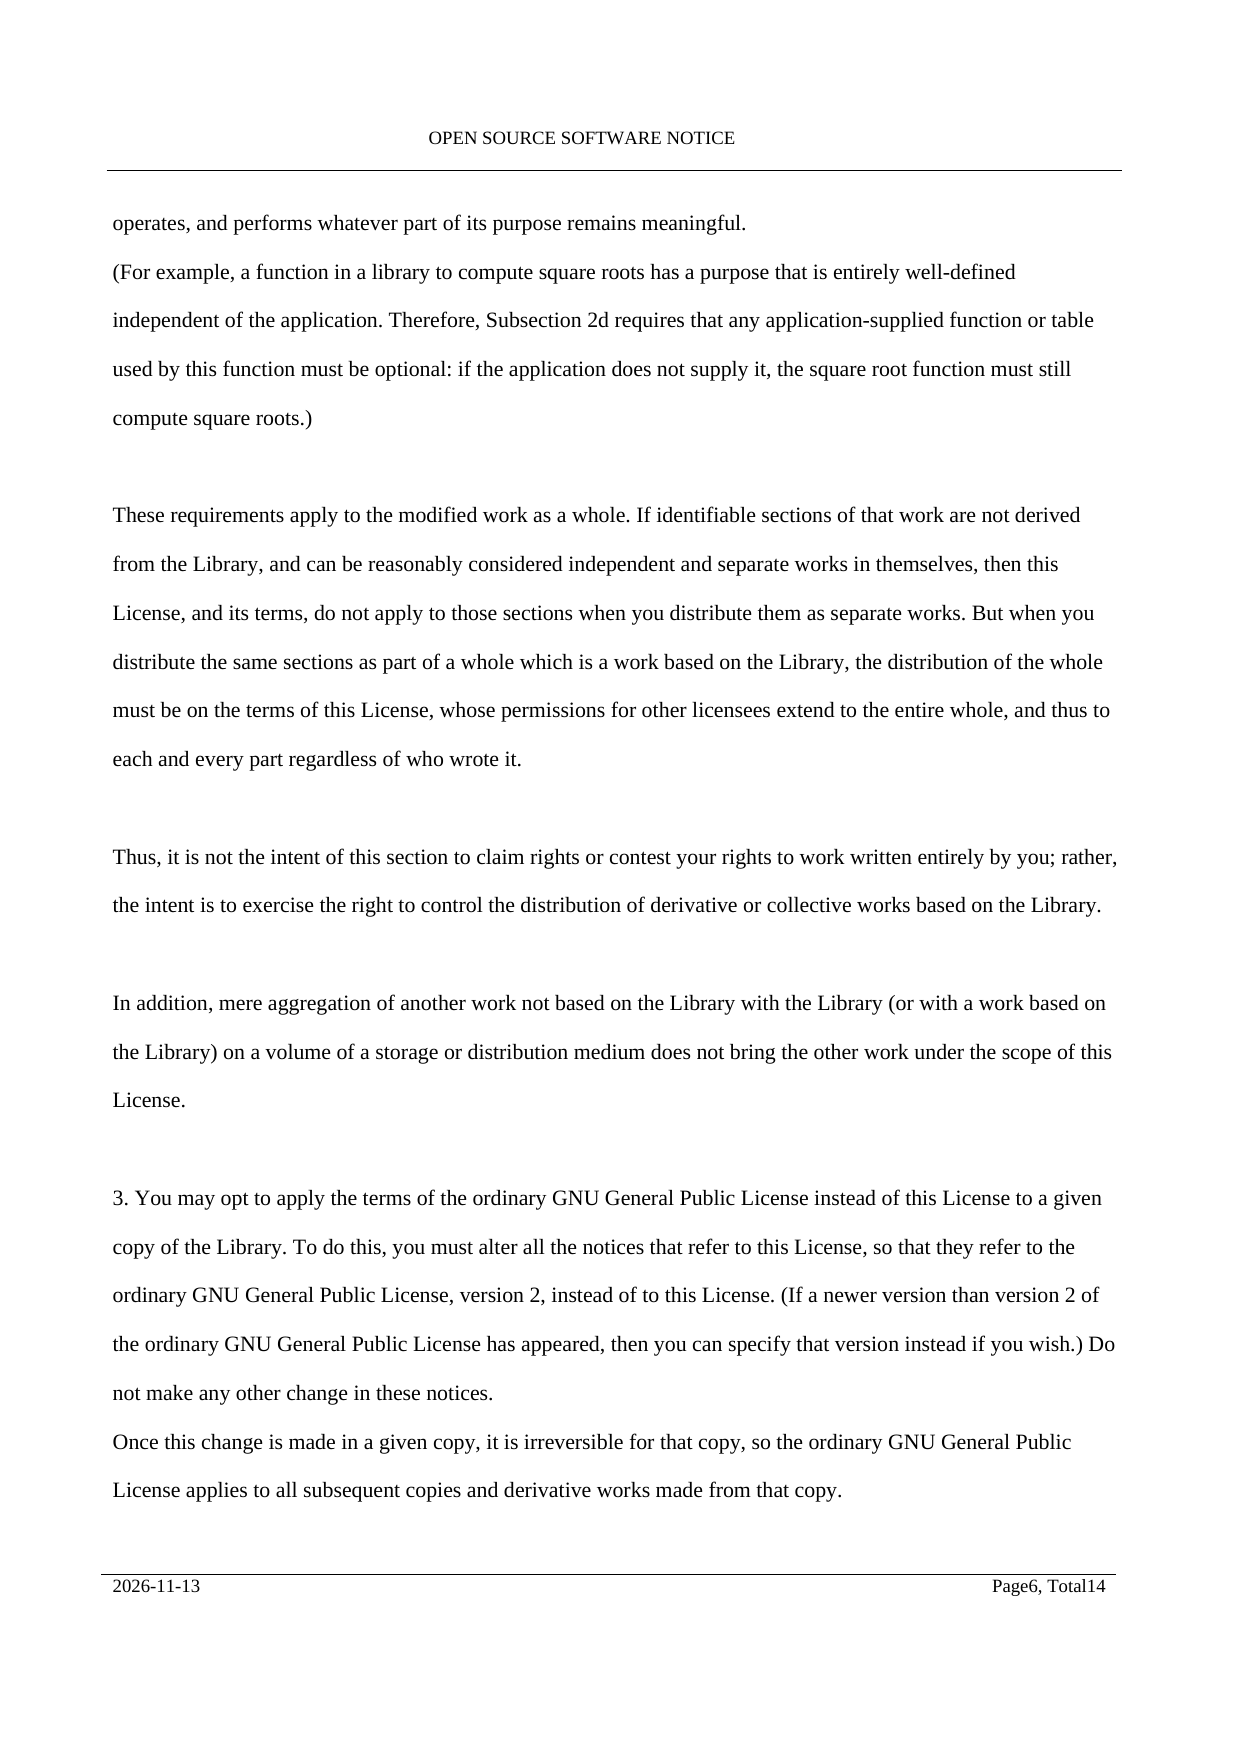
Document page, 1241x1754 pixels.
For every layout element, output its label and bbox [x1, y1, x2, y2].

text [112, 206, 1128, 1506]
